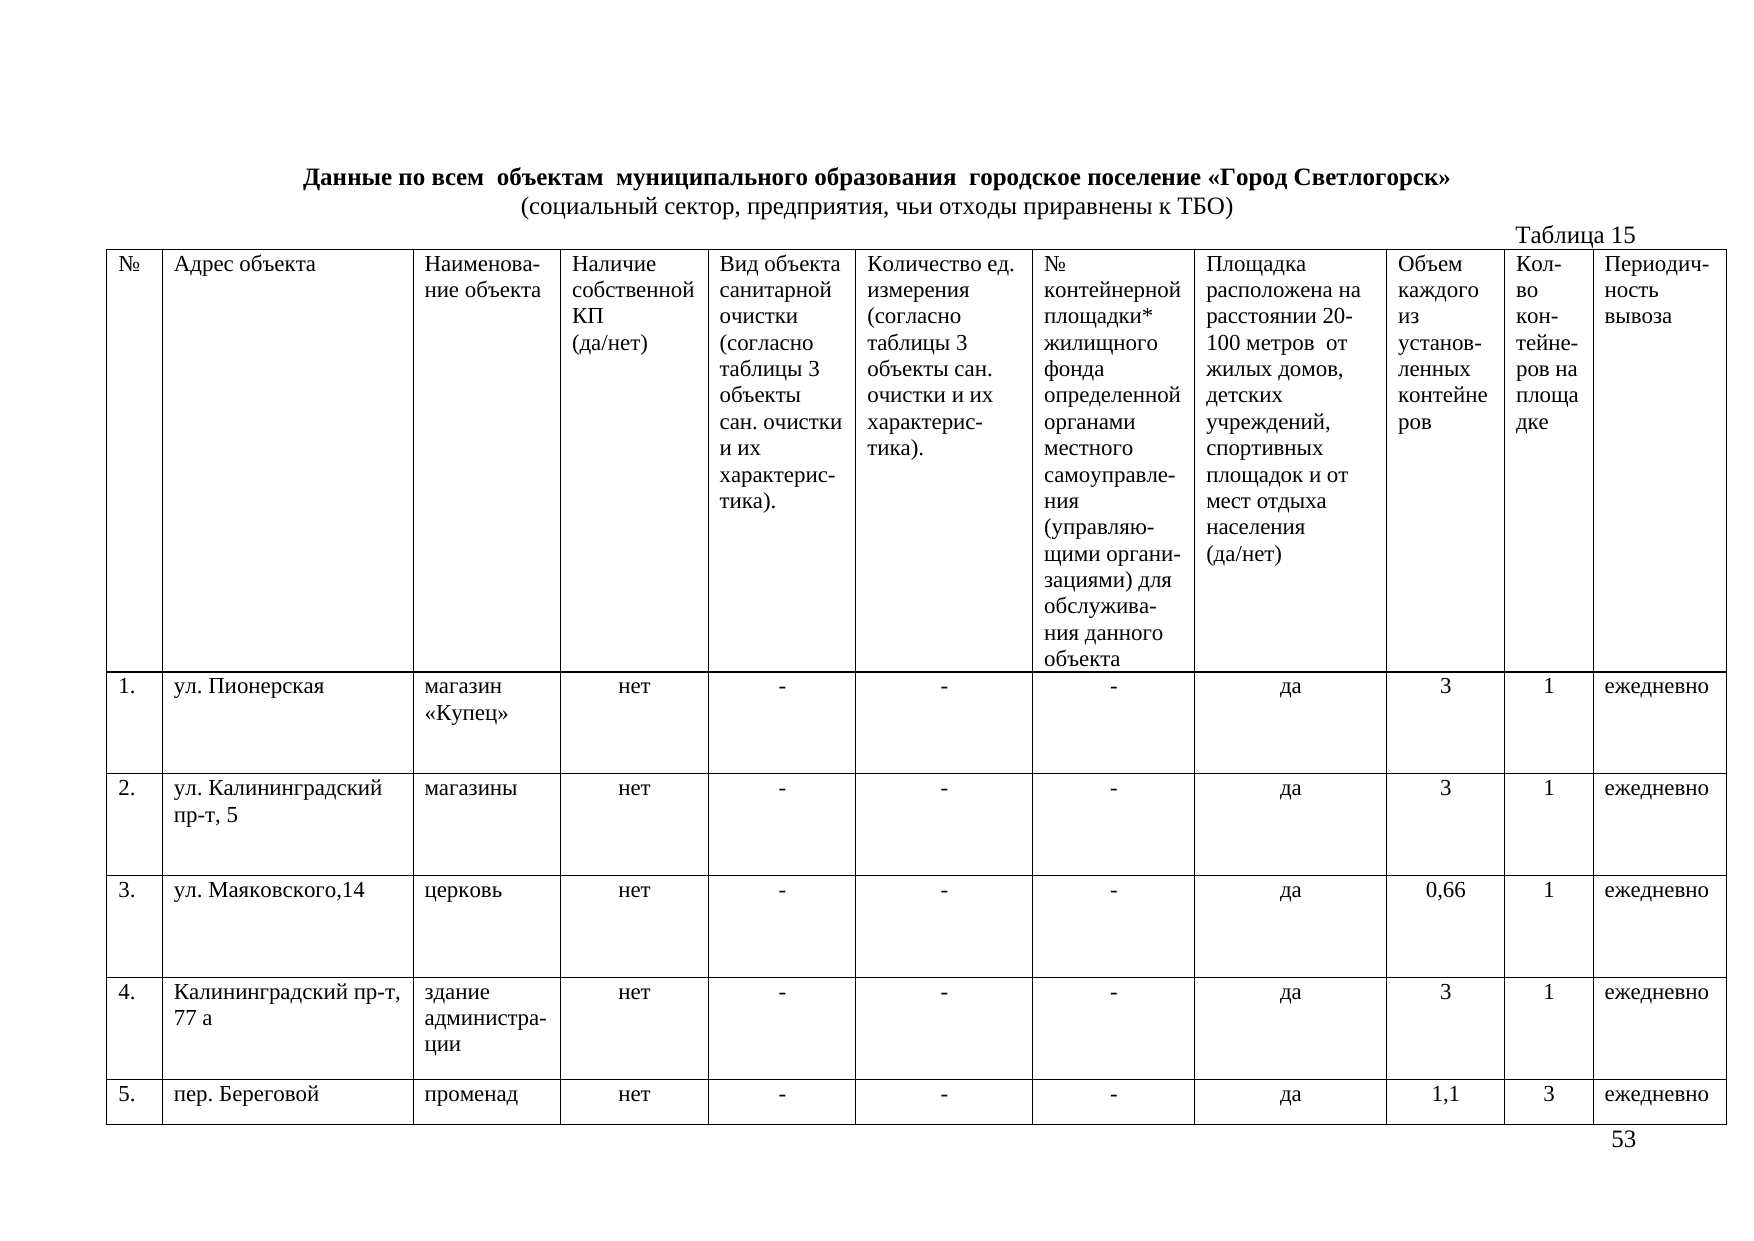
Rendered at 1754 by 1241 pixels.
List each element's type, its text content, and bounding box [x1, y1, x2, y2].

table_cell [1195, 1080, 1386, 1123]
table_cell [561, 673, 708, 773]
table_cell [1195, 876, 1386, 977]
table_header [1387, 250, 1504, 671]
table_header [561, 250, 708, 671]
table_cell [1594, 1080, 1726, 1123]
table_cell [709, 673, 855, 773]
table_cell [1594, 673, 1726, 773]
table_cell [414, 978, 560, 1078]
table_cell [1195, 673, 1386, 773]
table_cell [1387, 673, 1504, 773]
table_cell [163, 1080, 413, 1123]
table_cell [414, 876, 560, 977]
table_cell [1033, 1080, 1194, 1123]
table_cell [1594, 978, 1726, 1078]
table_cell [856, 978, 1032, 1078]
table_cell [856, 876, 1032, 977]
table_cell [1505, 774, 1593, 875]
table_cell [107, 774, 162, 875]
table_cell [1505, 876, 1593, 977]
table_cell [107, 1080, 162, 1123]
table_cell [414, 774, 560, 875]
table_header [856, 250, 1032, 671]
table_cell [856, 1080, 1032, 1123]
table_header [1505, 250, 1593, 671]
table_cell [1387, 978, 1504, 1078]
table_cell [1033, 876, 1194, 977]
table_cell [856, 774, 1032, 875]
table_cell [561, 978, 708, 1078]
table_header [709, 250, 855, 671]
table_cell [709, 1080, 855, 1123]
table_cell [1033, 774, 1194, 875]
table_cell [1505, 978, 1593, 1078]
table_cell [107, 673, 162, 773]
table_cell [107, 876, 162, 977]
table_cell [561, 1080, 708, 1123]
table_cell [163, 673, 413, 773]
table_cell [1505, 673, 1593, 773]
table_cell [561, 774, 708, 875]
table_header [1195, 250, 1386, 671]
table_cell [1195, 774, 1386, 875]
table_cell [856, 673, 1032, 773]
text Таблица 15 [118, 220, 1636, 249]
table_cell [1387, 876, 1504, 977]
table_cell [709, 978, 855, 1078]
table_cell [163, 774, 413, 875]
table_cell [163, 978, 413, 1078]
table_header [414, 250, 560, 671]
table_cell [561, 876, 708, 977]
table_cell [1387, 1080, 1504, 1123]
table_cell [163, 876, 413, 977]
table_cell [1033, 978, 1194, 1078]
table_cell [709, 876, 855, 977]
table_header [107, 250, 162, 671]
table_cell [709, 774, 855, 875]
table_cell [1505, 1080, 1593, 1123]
text Данные по всем объектам муниципального образования городское поселение «Город Светлогорск» [118, 162, 1636, 191]
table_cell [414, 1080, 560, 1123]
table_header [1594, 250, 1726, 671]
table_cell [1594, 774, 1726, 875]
text (социальный сектор, предприятия, чьи отходы приравнены к ТБО) [118, 191, 1636, 220]
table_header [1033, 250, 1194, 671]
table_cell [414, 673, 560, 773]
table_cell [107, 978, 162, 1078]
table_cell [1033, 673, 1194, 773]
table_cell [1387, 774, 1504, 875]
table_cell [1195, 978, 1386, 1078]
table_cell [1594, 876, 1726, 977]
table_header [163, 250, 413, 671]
